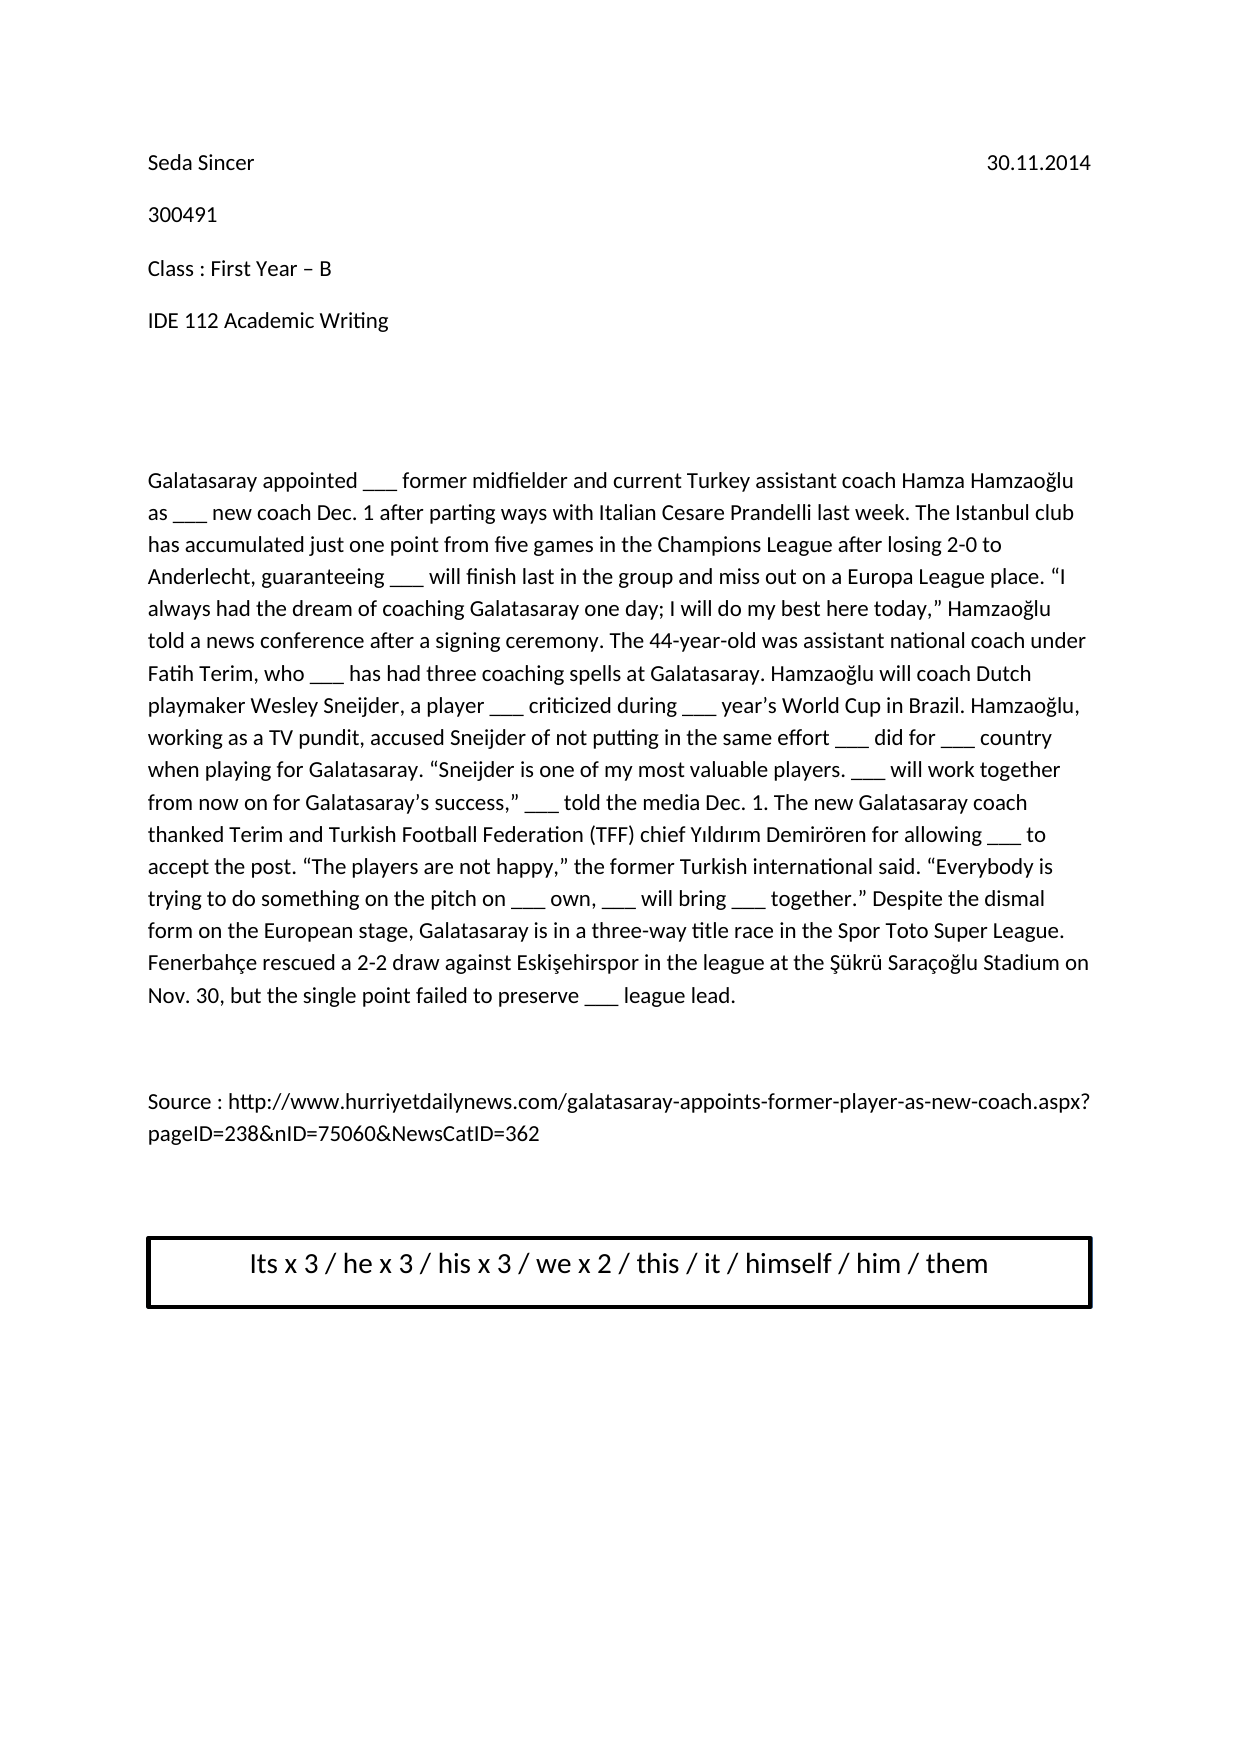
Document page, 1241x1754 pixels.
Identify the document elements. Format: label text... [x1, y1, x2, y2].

text Seda Sincer 30.11.2014 [148, 148, 1093, 176]
text 300491 [148, 201, 1093, 229]
text IDE 112 Academic Writing [148, 307, 1093, 335]
text Class : First Year – B [148, 254, 1093, 282]
text Galatasaray appointed ___ former midfielder and current Turkey assistant coach Hamza Hamzaoğlu as ___ new coach Dec. 1 after parting ways with Italian Cesare Prandelli last week. The Istanbul club has accumulated just one point from five games in the Champions League after losing 2-0 to Anderlecht, guaranteeing ___ will finish last in the group and miss out on a Europa League place. “I always had the dream of coaching Galatasaray one day; I will do my best here today,” Hamzaoğlu told a news conference after a signing ceremony. The 44-year-old was assistant national coach under Fatih Terim, who ___ has had three coaching spells at Galatasaray. Hamzaoğlu will coach Dutch playmaker Wesley Sneijder, a player ___ criticized during ___ year’s World Cup in Brazil. Hamzaoğlu, working as a TV pundit, accused Sneijder of not putting in the same effort ___ did for ___ country when playing for Galatasaray. “Sneijder is one of my most valuable players. ___ will work together from now on for Galatasaray’s success,” ___ told the media Dec. 1. The new Galatasaray coach thanked Terim and Turkish Football Federation (TFF) chief Yıldırım Demirören for allowing ___ to accept the post. “The players are not happy,” the former Turkish international said. “Everybody is trying to do something on the pitch on ___ own, ___ will bring ___ together.” Despite the dismal form on the European stage, Galatasaray is in a three-way title race in the Spor Toto Super League. Fenerbahçe rescued a 2-2 draw against Eskişehirspor in the league at the Şükrü Saraçoğlu Stadium on Nov. 30, but the single point failed to preserve ___ league lead. [148, 466, 1093, 1009]
text Source : http://www.hurriyetdailynews.com/galatasaray-appoints-former-player-as-new-coach.aspx?pageID=238&nID=75060&NewsCatID=362 [148, 1087, 1093, 1147]
